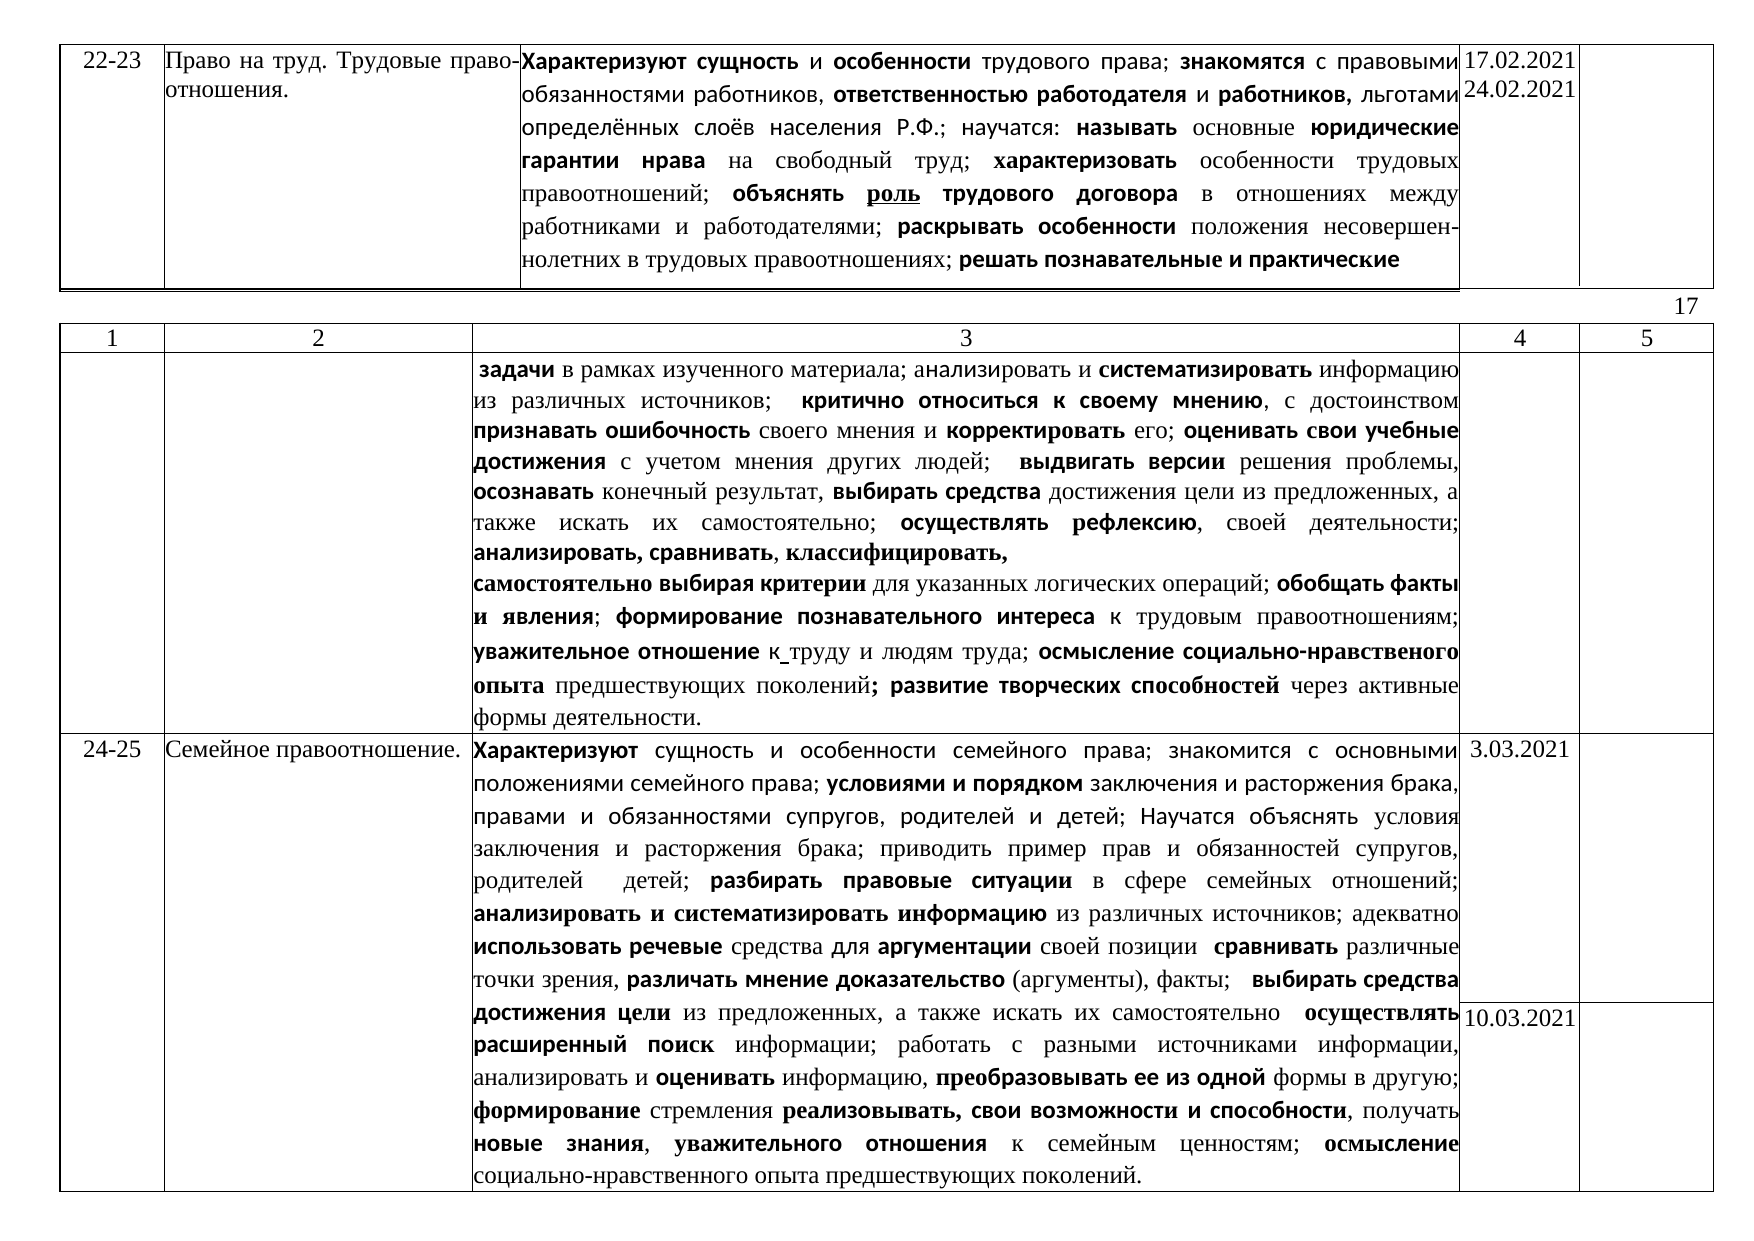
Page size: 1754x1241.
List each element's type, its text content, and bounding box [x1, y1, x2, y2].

table_cell [1580, 1003, 1713, 1191]
table_cell 3.03.2021 [1460, 734, 1579, 1002]
table_cell [165, 353, 472, 733]
table_cell задачи в рамках изученного материала; анализировать и систематизировать информацию из различных источников; критично относиться к своему мнению, с достоинством признавать ошибочность своего мнения и корректировать его; оценивать свои учебные достижения с учетом мнения других людей; выдвигать версии решения проблемы, осознавать конечный результат, выбирать средства достижения цели из предложенных, а также искать их самостоятельно; осуществлять рефлексию, своей деятельности; анализировать, сравнивать, классифицировать, самостоятельно выбирая критерии для указанных логических операций; обобщать факты и явления; формирование познавательного интереса к трудовым правоотношениям; уважительное отношение к труду и людям труда; осмысление социально-нравственого опыта предшествующих поколений; развитие творческих способностей через активные формы деятельности. [473, 353, 1459, 733]
table_cell 24-25 [61, 734, 164, 1191]
table_header 1 [61, 324, 164, 352]
table_cell [1460, 353, 1579, 733]
table_cell Характеризуют сущность и особенности трудового права; знакомятся с правовыми обязанностями работников, ответственностью работодателя и работников, льготами определённых слоёв населения Р.Ф.; научатся: называть основные юридические гарантии нрава на свободный труд; характеризовать особенности трудовых правоотношений; объяснять роль трудового договора в отношениях между работниками и работодателями; раскрывать особенности положения несовершеннолетних в трудовых правоотношениях; решать познавательные и практические [521, 45, 1459, 288]
table_cell 10.03.2021 [1460, 1003, 1579, 1191]
table_cell Право на труд. Трудовые право-отношения. [165, 45, 520, 288]
table_header 5 [1580, 324, 1713, 352]
table_cell Характеризуют сущность и особенности семейного права; знакомится с основными положениями семейного права; условиями и порядком заключения и расторжения брака, правами и обязанностями супругов, родителей и детей; Научатся объяснять условия заключения и расторжения брака; приводить пример прав и обязанностей супругов, родителей детей; разбирать правовые ситуации в сфере семейных отношений; анализировать и систематизировать информацию из различных источников; адекватно использовать речевые средства для аргументации своей позиции сравнивать различные точки зрения, различать мнение доказательство (аргументы), факты; выбирать средства достижения цели из предложенных, а также искать их самостоятельно осуществлять расширенный поиск информации; работать с разными источниками информации, анализировать и оценивать информацию, преобразовывать ее из одной формы в другую; формирование стремления реализовывать, свои возможности и способности, получать новые знания, уважительного отношения к семейным ценностям; осмысление социально-нравственного опыта предшествующих поколений. [473, 734, 1459, 1191]
table_cell [1580, 353, 1713, 733]
table_cell [61, 353, 164, 733]
table_header 2 [165, 324, 472, 352]
text 17 [59, 291, 1698, 320]
table_header 4 [1460, 324, 1579, 352]
table_cell Семейное правоотношение. [165, 734, 472, 1191]
table_cell 17.02.2021 24.02.2021 [1460, 45, 1580, 288]
table_cell [1580, 45, 1713, 288]
table_cell [1580, 734, 1713, 1002]
table_cell 22-23 [61, 45, 164, 288]
table_header 3 [473, 324, 1459, 352]
